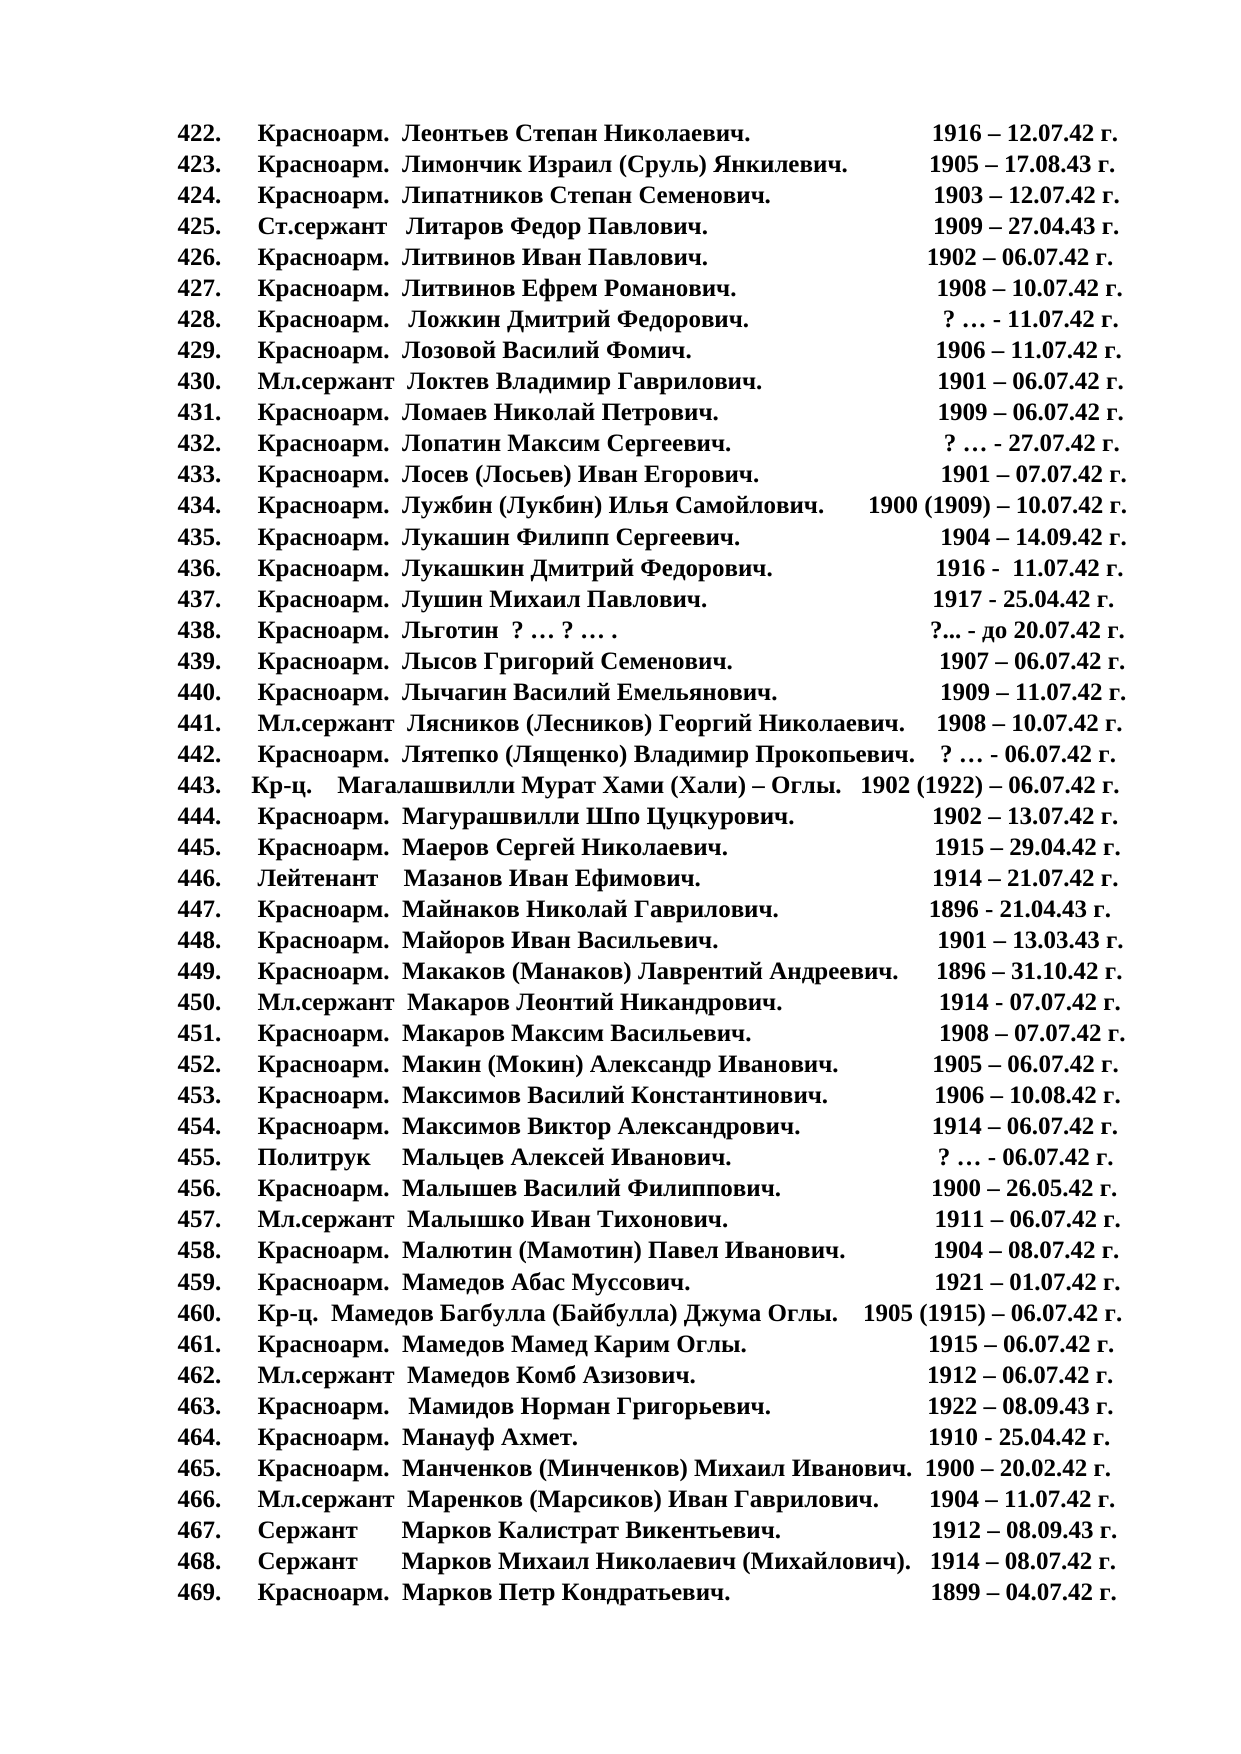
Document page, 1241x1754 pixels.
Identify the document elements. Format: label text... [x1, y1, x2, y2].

list Красноарм. Лятепко (Лященко) Владимир Прокопьевич. ? … - 06.07.42 г. [177, 739, 1152, 768]
list Кр-ц. Мамедов Багбулла (Байбулла) Джума Оглы. 1905 (1915) – 06.07.42 г. [177, 1298, 1152, 1326]
list Красноарм. Лукашин Филипп Сергеевич. 1904 – 14.09.42 г. [177, 522, 1152, 550]
list Политрук Мальцев Алексей Иванович. ? … - 06.07.42 г. [177, 1142, 1152, 1171]
list Красноарм. Малышев Василий Филиппович. 1900 – 26.05.42 г. [177, 1173, 1152, 1202]
list Красноарм. Лычагин Василий Емельянович. 1909 – 11.07.42 г. [177, 677, 1152, 706]
list Красноарм. Мамедов Абас Муссович. 1921 – 01.07.42 г. [177, 1267, 1152, 1295]
list Красноарм. Литвинов Ефрем Романович. 1908 – 10.07.42 г. [177, 273, 1152, 302]
list Красноарм. Литвинов Иван Павлович. 1902 – 06.07.42 г. [177, 242, 1152, 271]
list Кр-ц. Магалашвилли Мурат Хами (Хали) – Оглы. 1902 (1922) – 06.07.42 г. [177, 770, 1152, 799]
list Красноарм. Майнаков Николай Гаврилович. 1896 - 21.04.43 г. [177, 894, 1152, 923]
list Мл.сержант Лясников (Лесников) Георгий Николаевич. 1908 – 10.07.42 г. [177, 708, 1152, 737]
list Красноарм. Ломаев Николай Петрович. 1909 – 06.07.42 г. [177, 397, 1152, 426]
list Красноарм. Малютин (Мамотин) Павел Иванович. 1904 – 08.07.42 г. [177, 1236, 1152, 1264]
list Красноарм. Леонтьев Степан Николаевич. 1916 – 12.07.42 г. [177, 118, 1152, 147]
list Красноарм. Лысов Григорий Семенович. 1907 – 06.07.42 г. [177, 646, 1152, 674]
list Красноарм. Макаров Максим Васильевич. 1908 – 07.07.42 г. [177, 1018, 1152, 1047]
list Красноарм. Макаков (Манаков) Лаврентий Андреевич. 1896 – 31.10.42 г. [177, 956, 1152, 985]
list Красноарм. Лужбин (Лукбин) Илья Самойлович. 1900 (1909) – 10.07.42 г. [177, 491, 1152, 519]
list Красноарм. Макин (Мокин) Александр Иванович. 1905 – 06.07.42 г. [177, 1049, 1152, 1078]
list Красноарм. Лосев (Лосьев) Иван Егорович. 1901 – 07.07.42 г. [177, 459, 1152, 488]
list Лейтенант Мазанов Иван Ефимович. 1914 – 21.07.42 г. [177, 863, 1152, 892]
list Красноарм. Магурашвилли Шпо Цуцкурович. 1902 – 13.07.42 г. [177, 801, 1152, 830]
list Сержант Марков Михаил Николаевич (Михайлович). 1914 – 08.07.42 г. [177, 1546, 1152, 1575]
list Красноарм. Ложкин Дмитрий Федорович. ? … - 11.07.42 г. [177, 304, 1152, 333]
list Мл.сержант Маренков (Марсиков) Иван Гаврилович. 1904 – 11.07.42 г. [177, 1484, 1152, 1513]
list Красноарм. Манауф Ахмет. 1910 - 25.04.42 г. [177, 1422, 1152, 1451]
list Красноарм. Льготин ? … ? … . ?... - до 20.07.42 г. [177, 615, 1152, 643]
list Красноарм. Майоров Иван Васильевич. 1901 – 13.03.43 г. [177, 925, 1152, 954]
list Красноарм. Мамедов Мамед Карим Оглы. 1915 – 06.07.42 г. [177, 1329, 1152, 1357]
list Красноарм. Максимов Василий Константинович. 1906 – 10.08.42 г. [177, 1080, 1152, 1109]
list Красноарм. Максимов Виктор Александрович. 1914 – 06.07.42 г. [177, 1111, 1152, 1140]
list Красноарм. Липатников Степан Семенович. 1903 – 12.07.42 г. [177, 180, 1152, 209]
list Красноарм. Лимончик Израил (Сруль) Янкилевич. 1905 – 17.08.43 г. [177, 149, 1152, 178]
list Сержант Марков Калистрат Викентьевич. 1912 – 08.09.43 г. [177, 1515, 1152, 1544]
list Мл.сержант Локтев Владимир Гаврилович. 1901 – 06.07.42 г. [177, 366, 1152, 395]
list Красноарм. Лозовой Василий Фомич. 1906 – 11.07.42 г. [177, 335, 1152, 364]
list Красноарм. Маеров Сергей Николаевич. 1915 – 29.04.42 г. [177, 832, 1152, 861]
list Красноарм. Марков Петр Кондратьевич. 1899 – 04.07.42 г. [177, 1577, 1152, 1606]
list Мл.сержант Мамедов Комб Азизович. 1912 – 06.07.42 г. [177, 1360, 1152, 1388]
list Красноарм. Мамидов Норман Григорьевич. 1922 – 08.09.43 г. [177, 1391, 1152, 1419]
list Красноарм. Манченков (Минченков) Михаил Иванович. 1900 – 20.02.42 г. [177, 1453, 1152, 1482]
list Мл.сержант Малышко Иван Тихонович. 1911 – 06.07.42 г. [177, 1204, 1152, 1233]
list Мл.сержант Макаров Леонтий Никандрович. 1914 - 07.07.42 г. [177, 987, 1152, 1016]
list Красноарм. Лукашкин Дмитрий Федорович. 1916 - 11.07.42 г. [177, 553, 1152, 581]
list Ст.сержант Литаров Федор Павлович. 1909 – 27.04.43 г. [177, 211, 1152, 240]
list Красноарм. Лопатин Максим Сергеевич. ? … - 27.07.42 г. [177, 428, 1152, 457]
list Красноарм. Лушин Михаил Павлович. 1917 - 25.04.42 г. [177, 584, 1152, 612]
